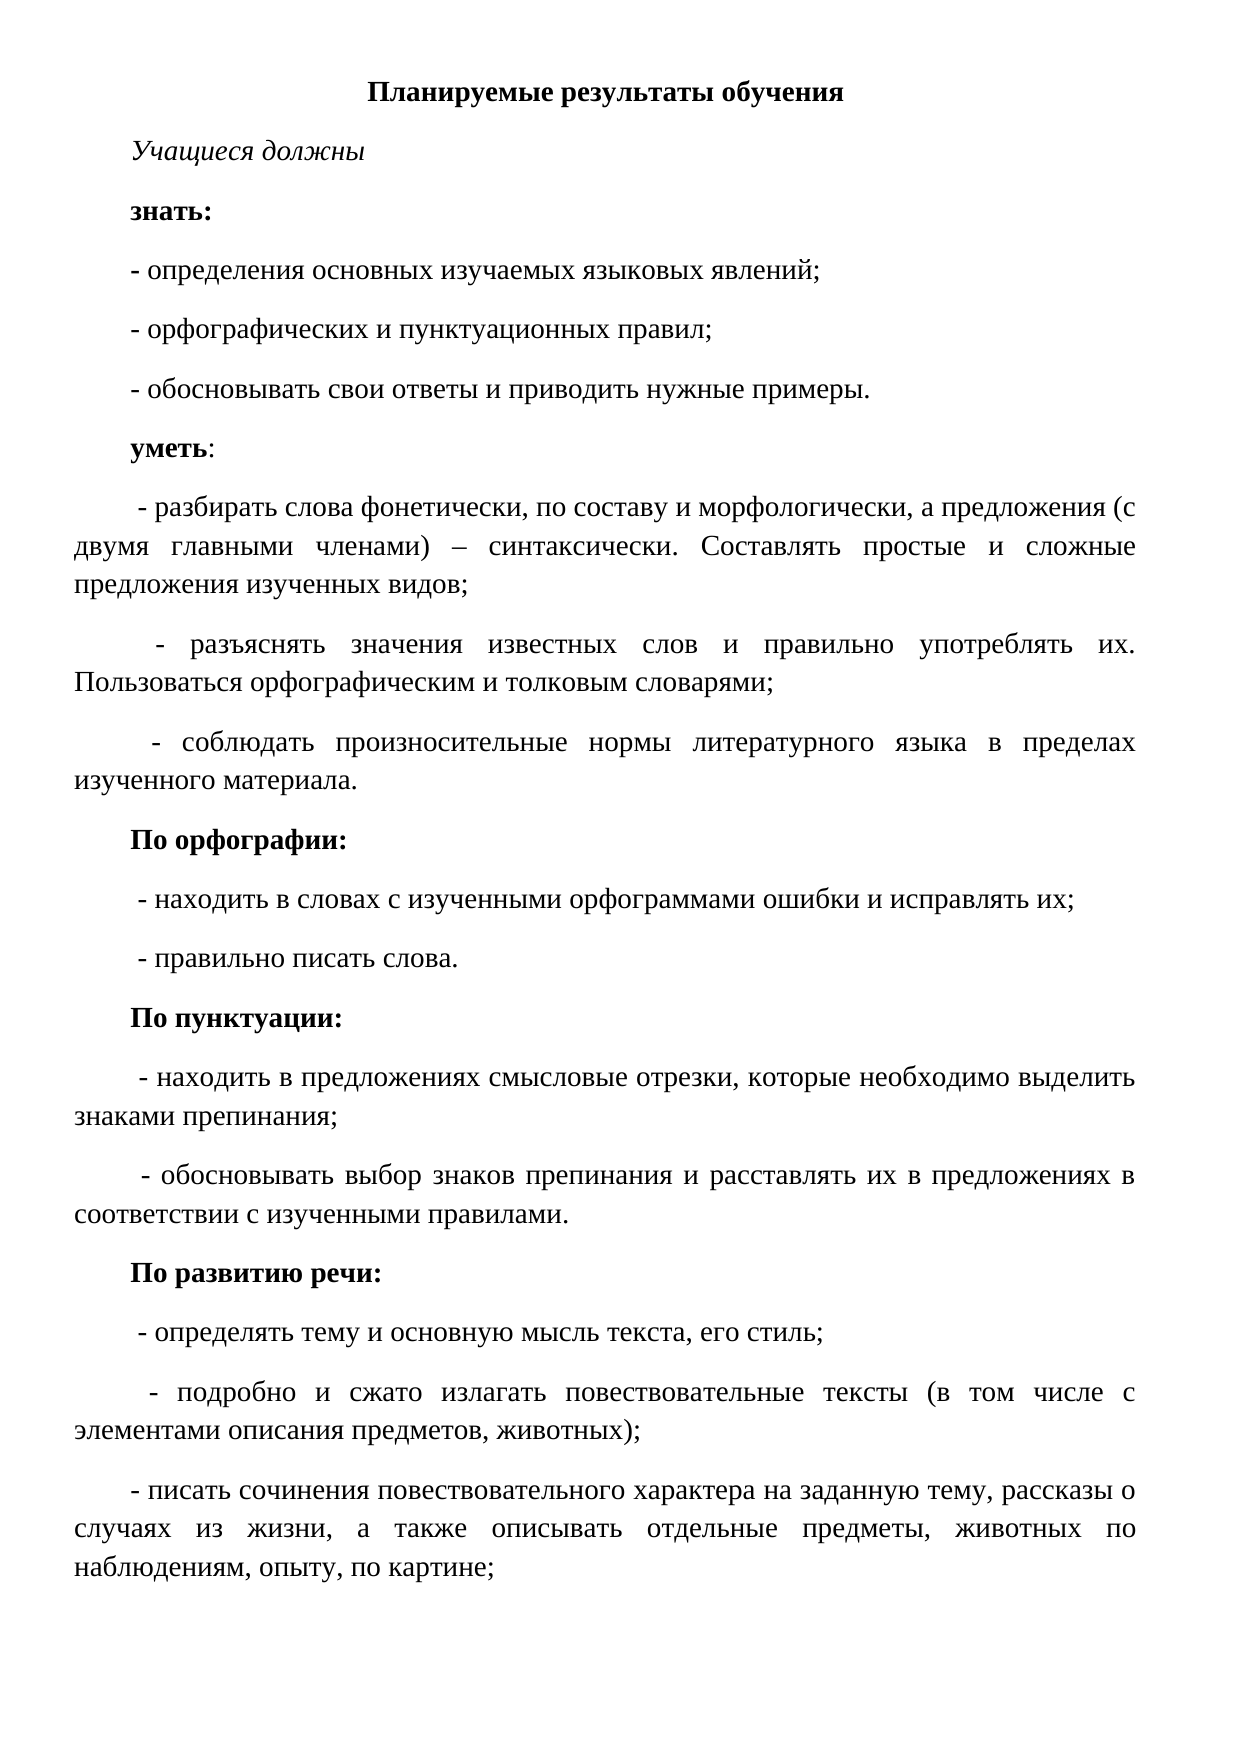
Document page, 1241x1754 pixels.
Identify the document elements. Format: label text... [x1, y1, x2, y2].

text - писать сочинения повествовательного характера на заданную тему, рассказы о случаях из жизни, а также описывать отдельные предметы, животных по наблюдениям, опыту, по картине; [74, 1472, 1137, 1582]
text - орфографических и пунктуационных правил; [74, 311, 1137, 345]
text - подробно и сжато излагать повествовательные тексты (в том числе с элементами описания предметов, животных); [74, 1374, 1137, 1446]
text знать: [74, 193, 1137, 226]
text - соблюдать произносительные нормы литературного языка в пределах изученного материала. [74, 724, 1137, 796]
text - находить в словах с изученными орфограммами ошибки и исправлять их; [74, 881, 1137, 915]
text - правильно писать слова. [74, 941, 1137, 974]
text уметь: [74, 430, 1137, 464]
text - обосновывать выбор знаков препинания и расставлять их в предложениях в соответствии с изученными правилами. [74, 1157, 1137, 1229]
text - определять тему и основную мысль текста, его стиль; [74, 1314, 1137, 1348]
text - определения основных изучаемых языковых явлений; [74, 252, 1137, 286]
text - разбирать слова фонетически, по составу и морфологически, а предложения (с двумя главными членами) – синтаксически. Составлять простые и сложные предложения изученных видов; [74, 489, 1137, 600]
text - разъяснять значения известных слов и правильно употреблять их. Пользоваться орфографическим и толковым словарями; [74, 626, 1137, 698]
text Учащиеся должны [74, 133, 1137, 167]
text По развитию речи: [74, 1255, 1137, 1289]
text - находить в предложениях смысловые отрезки, которые необходимо выделить знаками препинания; [74, 1059, 1137, 1131]
text По орфографии: [74, 822, 1137, 855]
text По пунктуации: [74, 1000, 1137, 1033]
text - обосновывать свои ответы и приводить нужные примеры. [74, 371, 1137, 404]
text Планируемые результаты обучения [74, 74, 1137, 107]
